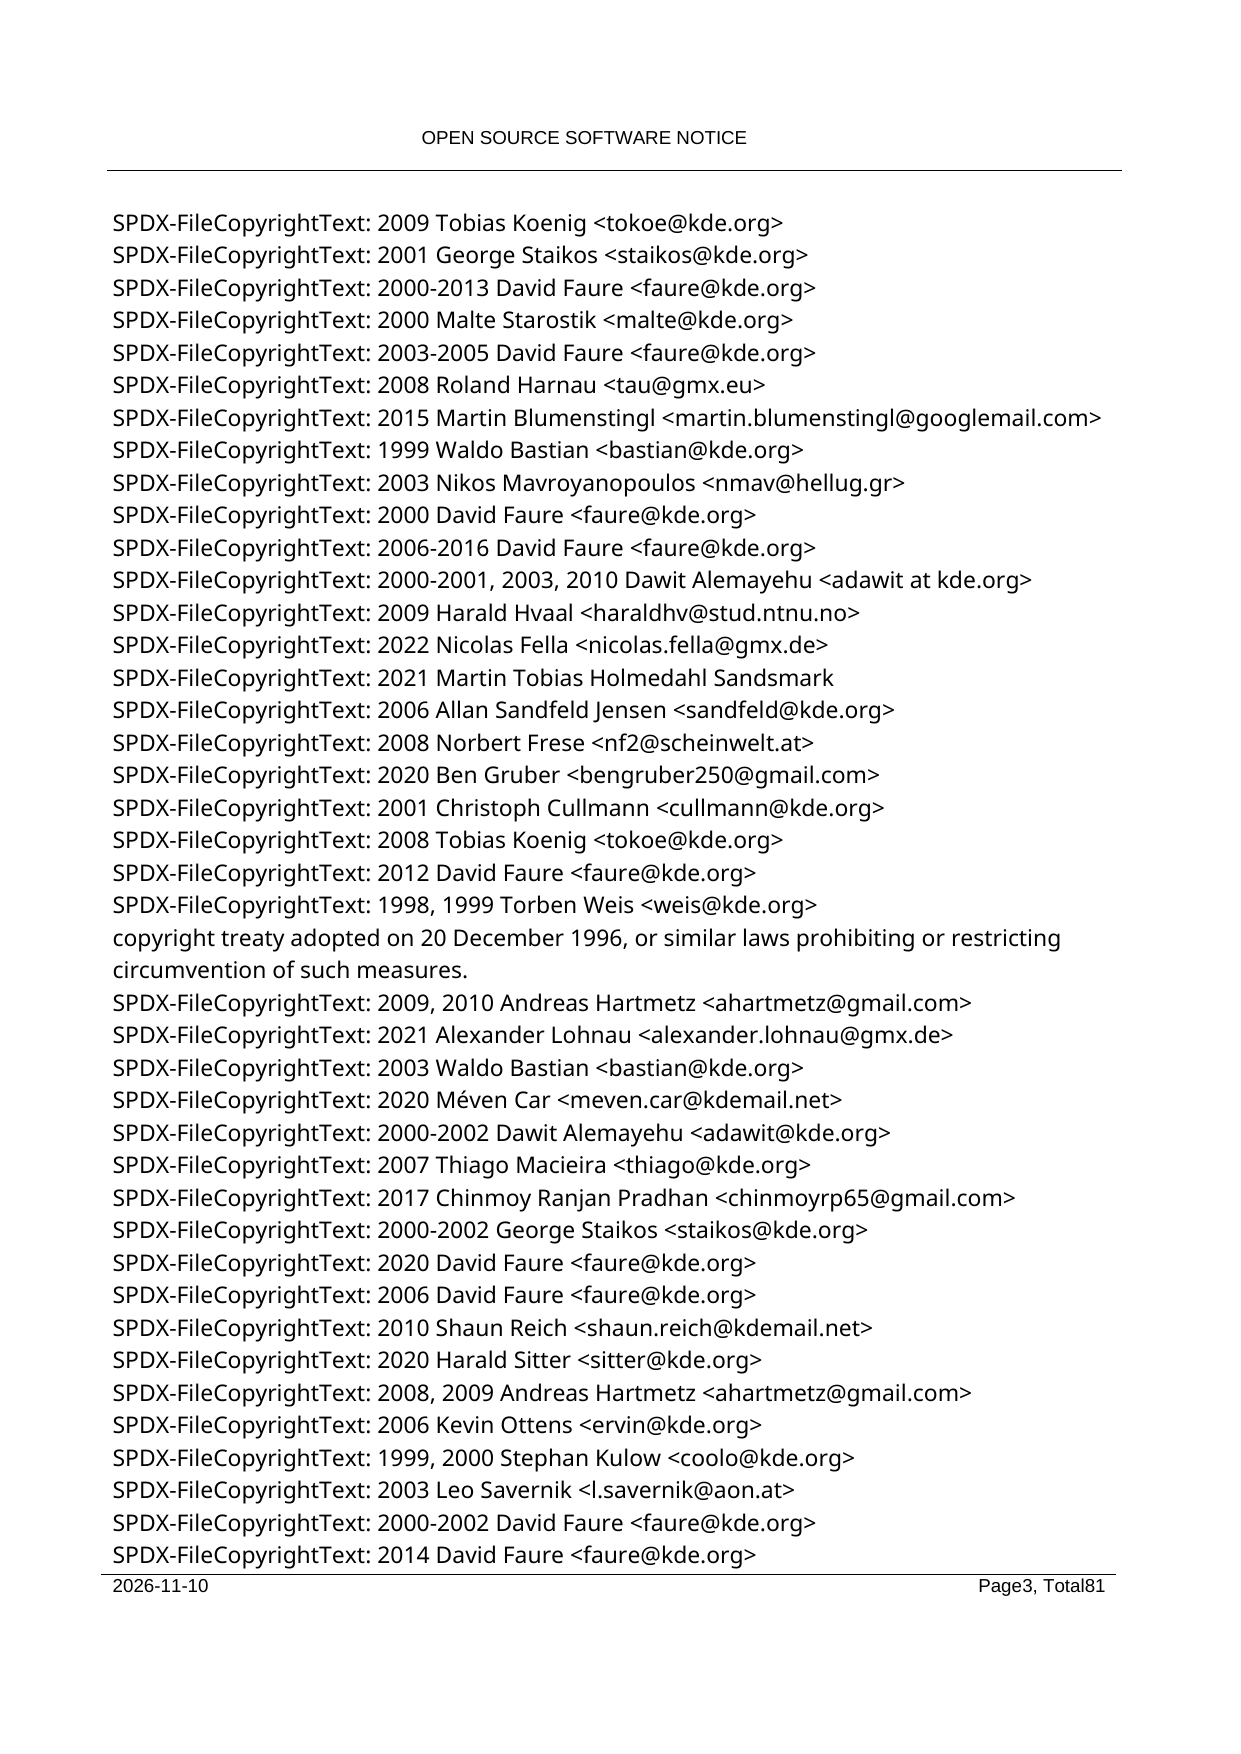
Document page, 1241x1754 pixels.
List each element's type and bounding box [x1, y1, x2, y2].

text [112, 206, 1128, 1571]
